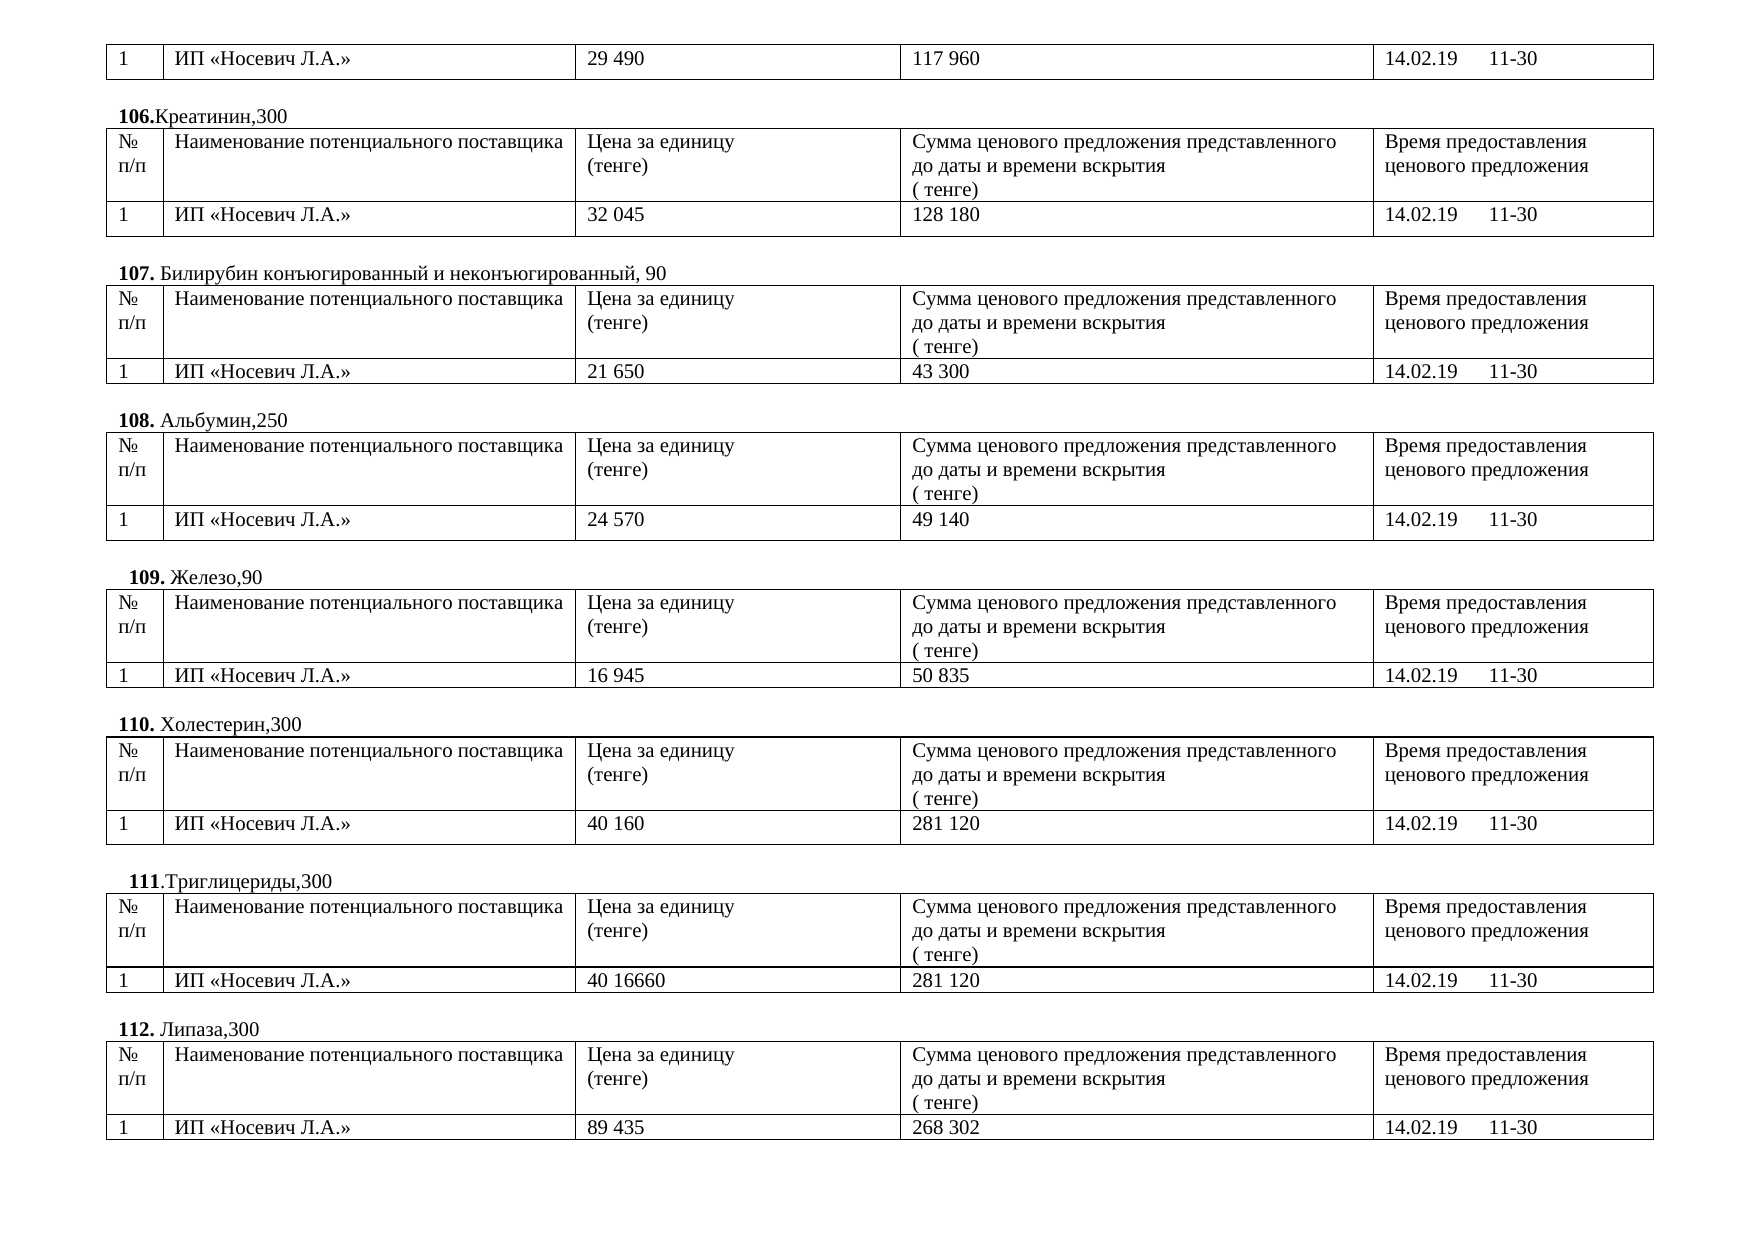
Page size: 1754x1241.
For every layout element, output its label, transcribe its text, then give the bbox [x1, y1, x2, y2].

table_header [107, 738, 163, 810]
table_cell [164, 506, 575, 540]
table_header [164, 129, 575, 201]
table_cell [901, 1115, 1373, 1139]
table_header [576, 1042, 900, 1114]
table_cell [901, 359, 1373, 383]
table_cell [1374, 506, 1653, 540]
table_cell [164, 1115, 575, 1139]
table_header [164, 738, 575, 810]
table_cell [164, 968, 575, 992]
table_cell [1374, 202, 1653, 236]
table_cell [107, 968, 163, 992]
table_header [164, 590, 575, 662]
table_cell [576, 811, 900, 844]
text 108. Альбумин,250 [118, 408, 1636, 432]
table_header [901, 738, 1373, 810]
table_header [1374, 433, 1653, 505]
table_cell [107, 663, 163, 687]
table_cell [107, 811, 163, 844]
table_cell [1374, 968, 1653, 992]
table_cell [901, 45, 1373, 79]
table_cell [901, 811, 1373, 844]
text 107. Билирубин конъюгированный и неконъюгированный, 90 [118, 261, 1636, 285]
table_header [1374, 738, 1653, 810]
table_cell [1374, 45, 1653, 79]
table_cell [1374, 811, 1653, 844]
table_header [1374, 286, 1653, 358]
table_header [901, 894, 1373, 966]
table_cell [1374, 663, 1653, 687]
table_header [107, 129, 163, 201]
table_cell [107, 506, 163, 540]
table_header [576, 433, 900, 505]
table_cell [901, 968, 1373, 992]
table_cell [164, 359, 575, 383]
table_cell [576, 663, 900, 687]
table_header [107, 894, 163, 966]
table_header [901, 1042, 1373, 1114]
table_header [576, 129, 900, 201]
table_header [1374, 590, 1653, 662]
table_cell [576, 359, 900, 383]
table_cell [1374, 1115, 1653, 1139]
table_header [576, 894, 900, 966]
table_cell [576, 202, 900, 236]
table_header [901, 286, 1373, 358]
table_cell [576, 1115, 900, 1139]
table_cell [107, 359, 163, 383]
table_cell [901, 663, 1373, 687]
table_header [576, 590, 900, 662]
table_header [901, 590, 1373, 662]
text 111.Триглицериды,300 [118, 869, 1636, 893]
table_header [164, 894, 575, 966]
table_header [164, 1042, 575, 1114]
text 110. Холестерин,300 [118, 712, 1636, 736]
text 106.Креатинин,300 [118, 104, 1636, 128]
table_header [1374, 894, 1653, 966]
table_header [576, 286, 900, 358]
text 109. Железо,90 [118, 565, 1636, 589]
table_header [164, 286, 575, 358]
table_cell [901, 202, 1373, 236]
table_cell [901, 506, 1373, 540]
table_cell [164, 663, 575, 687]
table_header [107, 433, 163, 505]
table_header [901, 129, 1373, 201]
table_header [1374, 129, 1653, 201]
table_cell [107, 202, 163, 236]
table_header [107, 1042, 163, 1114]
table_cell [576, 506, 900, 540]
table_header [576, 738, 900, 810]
text 112. Липаза,300 [118, 1017, 1636, 1041]
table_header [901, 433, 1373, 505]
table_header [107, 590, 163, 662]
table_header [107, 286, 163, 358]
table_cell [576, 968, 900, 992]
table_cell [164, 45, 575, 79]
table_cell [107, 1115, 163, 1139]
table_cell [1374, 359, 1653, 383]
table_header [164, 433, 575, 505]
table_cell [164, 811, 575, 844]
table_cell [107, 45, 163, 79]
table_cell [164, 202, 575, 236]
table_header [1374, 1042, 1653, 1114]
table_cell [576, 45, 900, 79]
